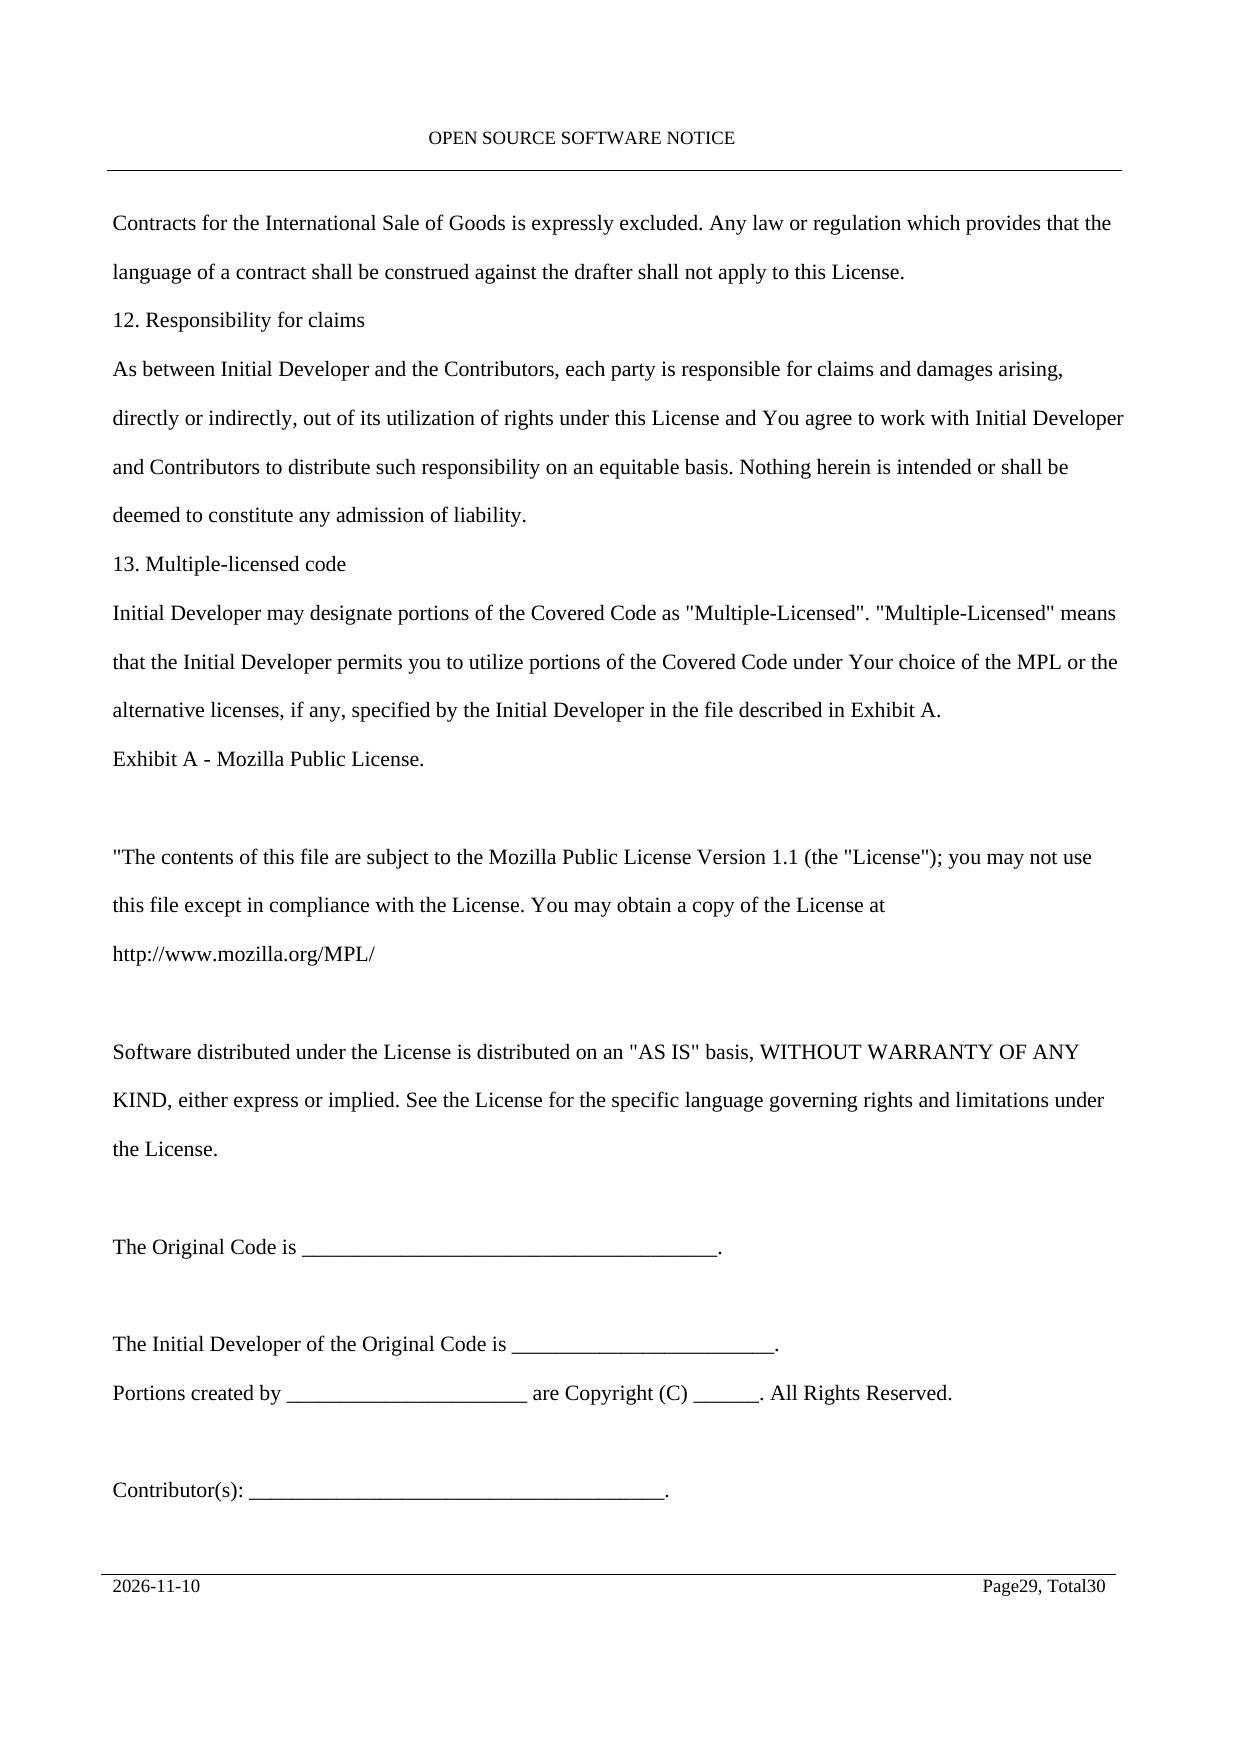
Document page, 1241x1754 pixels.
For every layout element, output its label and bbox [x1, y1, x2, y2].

text [112, 206, 1128, 1506]
